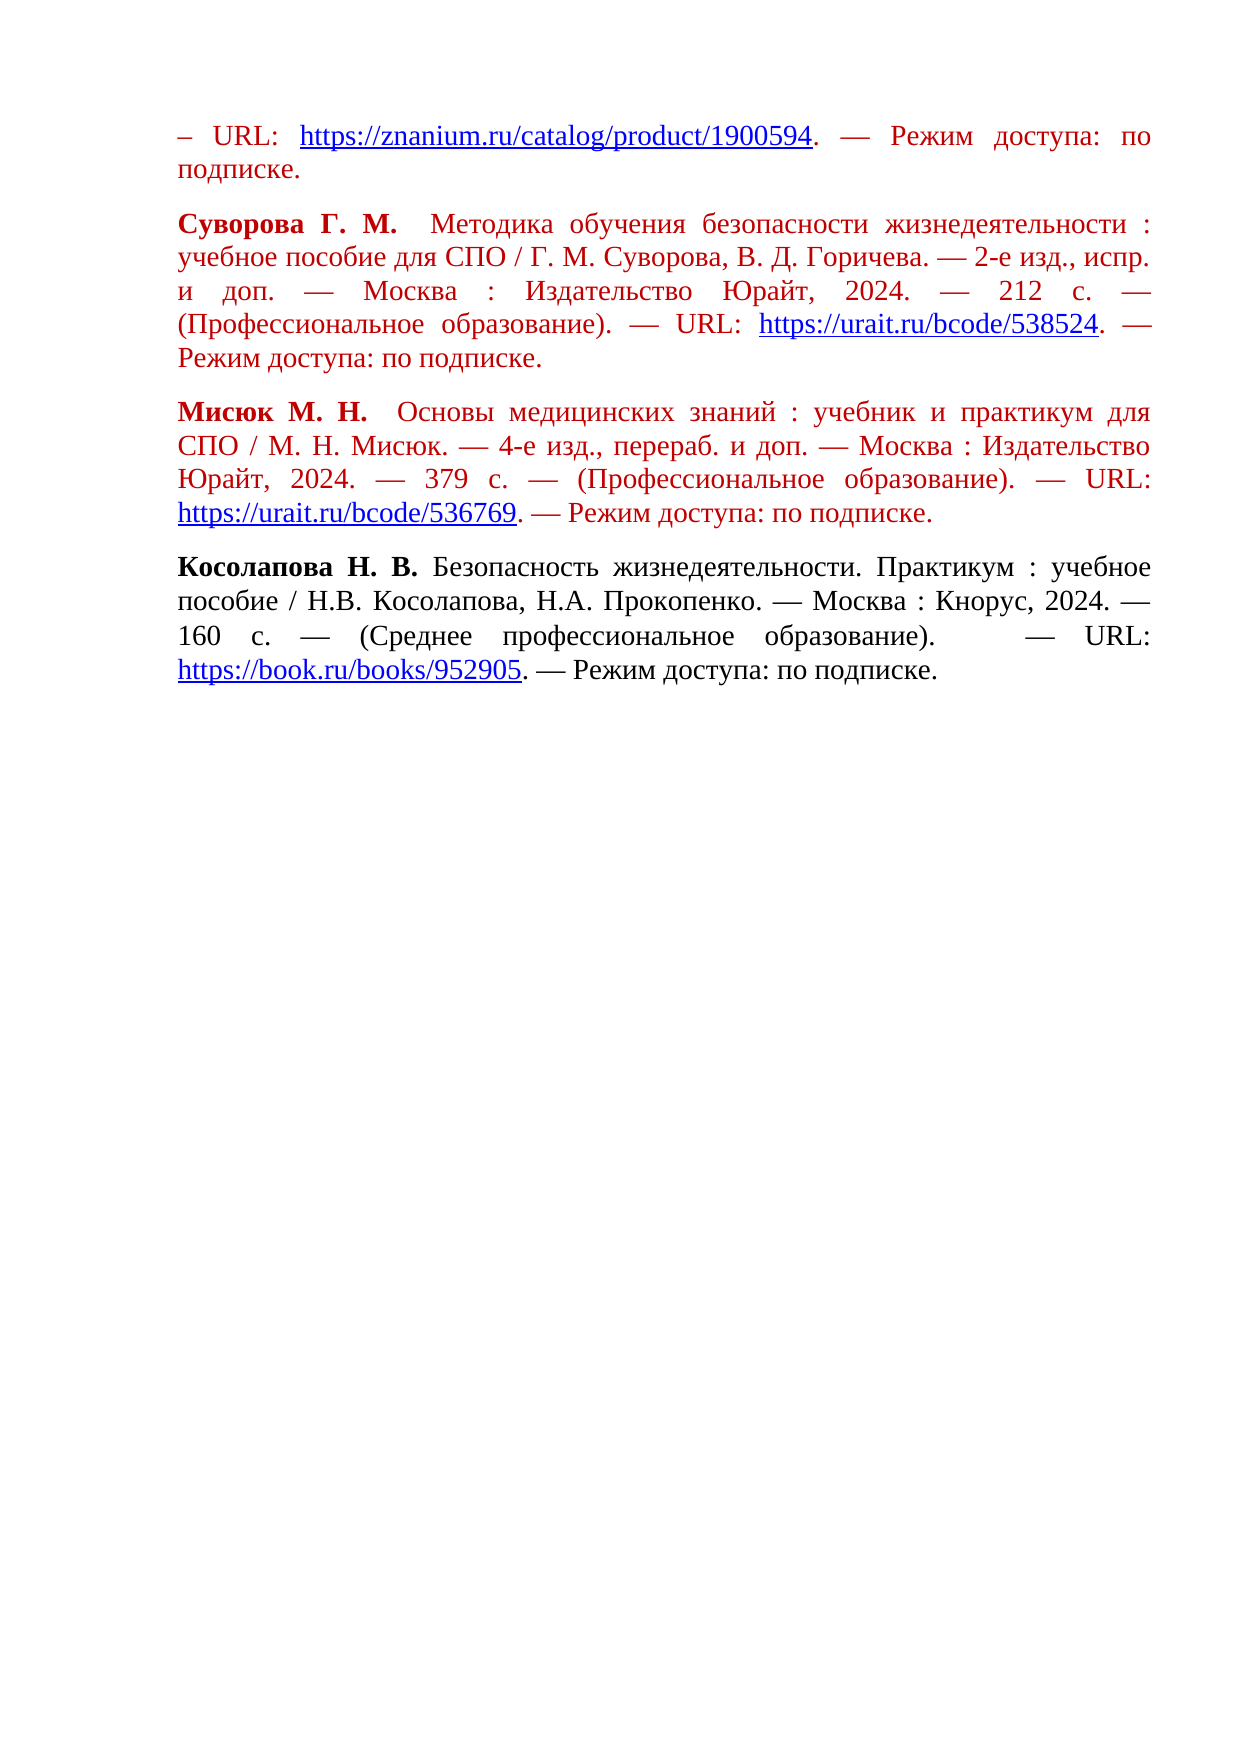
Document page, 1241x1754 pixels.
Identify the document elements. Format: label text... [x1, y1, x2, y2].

text Косолапова Н. В. Безопасность жизнедеятельности. Практикум : учебное пособие / Н.В. Косолапова, Н.А. Прокопенко. — Москва : Кнорус, 2024. — 160 с. — (Среднее профессиональное образование). — URL: https://book.ru/books/952905. — Режим доступа: по подписке. [177, 617, 1152, 686]
text Мисюк М. Н. Основы медицинских знаний : учебник и практикум для СПО / М. Н. Мисюк. — 4-е изд., перераб. и доп. — Москва : Издательство Юрайт, 2024. — 379 с. — (Профессиональное образование). — URL: https://urait.ru/bcode/536769. — Режим доступа: по подписке. [177, 394, 1152, 529]
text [177, 118, 1152, 185]
text Суворова Г. М. Методика обучения безопасности жизнедеятельности : учебное пособие для СПО / Г. М. Суворова, В. Д. Горичева. — 2-е изд., испр. и доп. — Москва : Издательство Юрайт, 2024. — 212 с. — (Профессиональное образование). — URL: https://urait.ru/bcode/538524. — Режим доступа: по подписке. [177, 307, 1152, 374]
